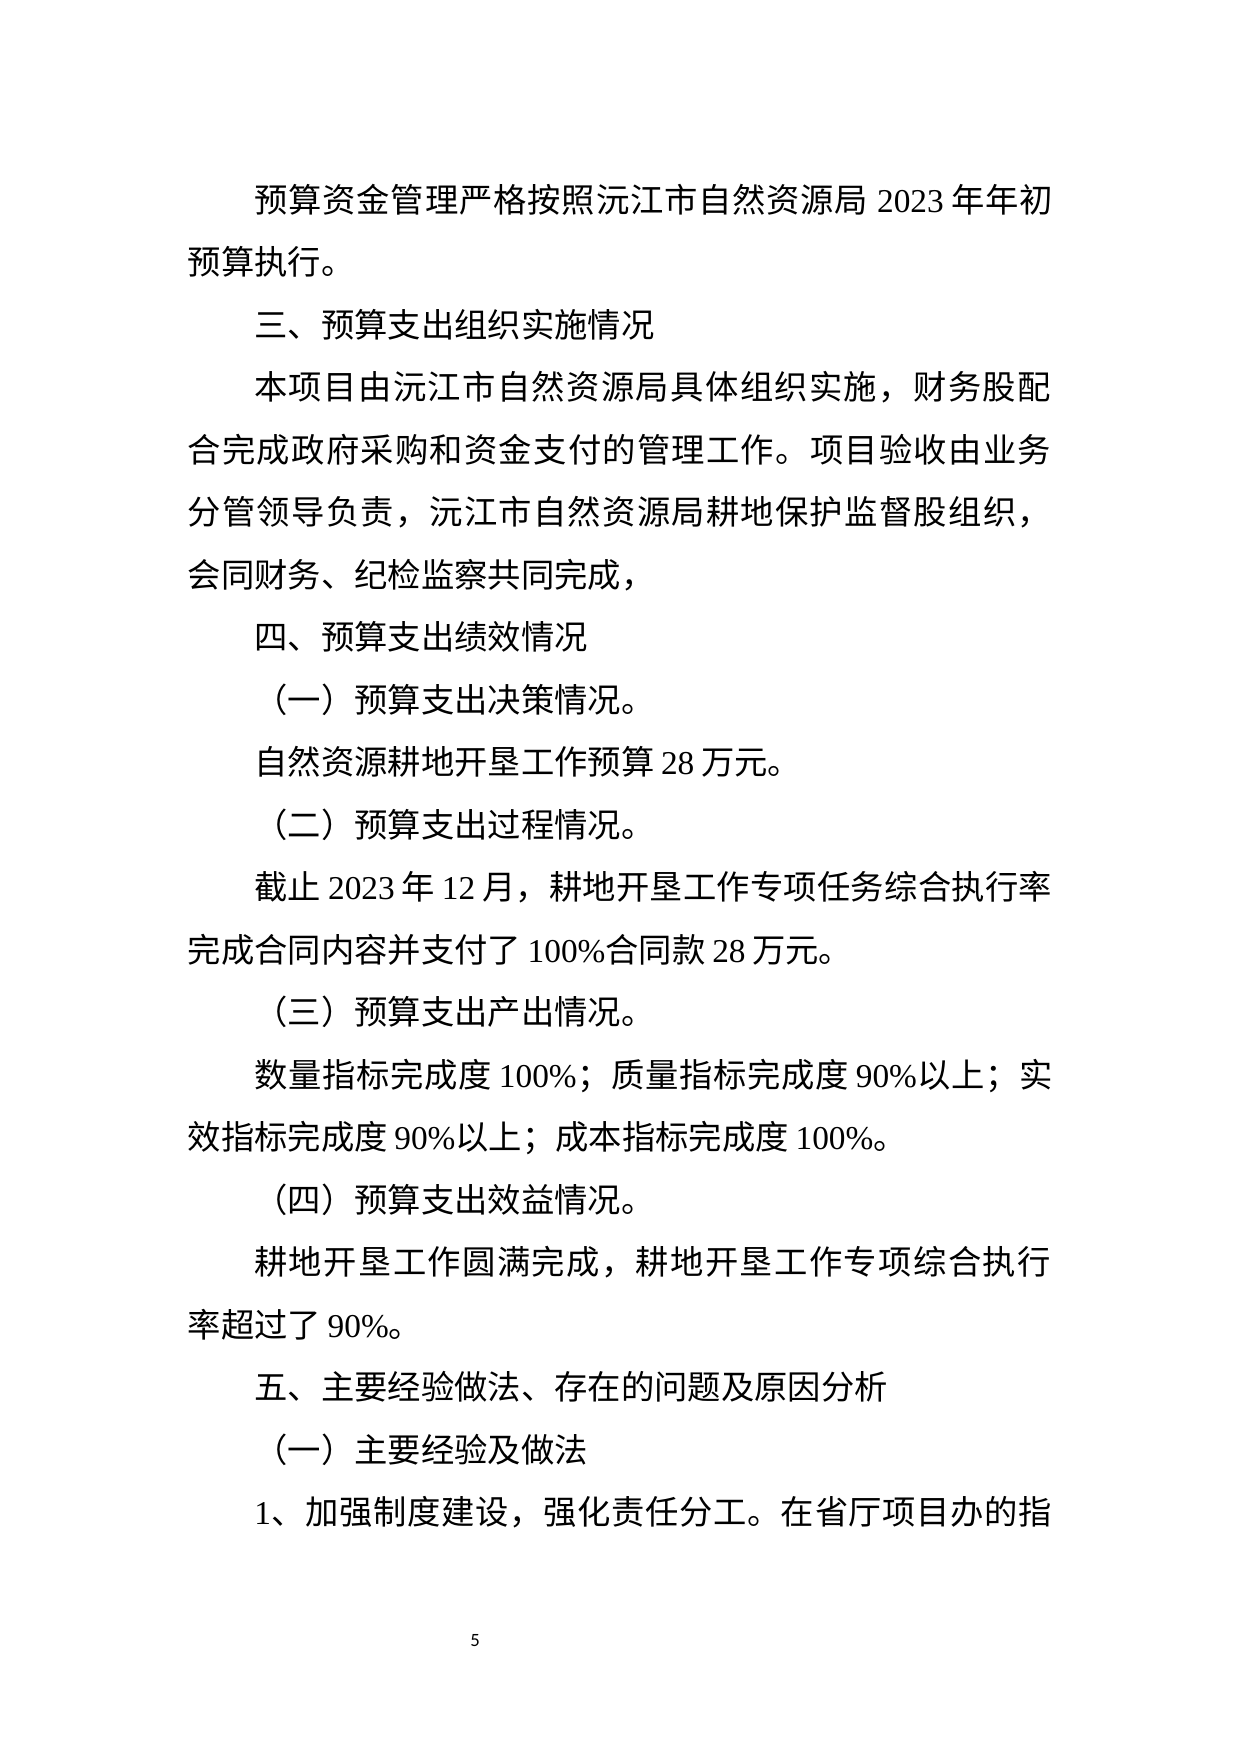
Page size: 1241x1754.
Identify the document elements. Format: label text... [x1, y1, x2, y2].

text 预算资金管理严格按照沅江市自然资源局2023年年初预算执行。 [187, 162, 1053, 287]
text （一）主要经验及做法 [187, 1412, 1053, 1474]
text 自然资源耕地开垦工作预算28万元。 [187, 724, 1053, 787]
text 本项目由沅江市自然资源局具体组织实施，财务股配合完成政府采购和资金支付的管理工作。项目验收由业务分管领导负责，沅江市自然资源局耕地保护监督股组织，会同财务、纪检监察共同完成， [187, 349, 1053, 599]
text 截止2023年12月，耕地开垦工作专项任务综合执行率完成合同内容并支付了100%合同款28万元。 [187, 849, 1053, 974]
text （三）预算支出产出情况。 [187, 974, 1053, 1037]
text （四）预算支出效益情况。 [187, 1162, 1053, 1224]
text 三、预算支出组织实施情况 [187, 287, 1053, 349]
text （一）预算支出决策情况。 [187, 662, 1053, 724]
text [187, 1474, 1053, 1537]
text 四、预算支出绩效情况 [187, 599, 1053, 662]
text 耕地开垦工作圆满完成，耕地开垦工作专项综合执行率超过了90%。 [187, 1224, 1053, 1349]
text （二）预算支出过程情况。 [187, 787, 1053, 849]
text 数量指标完成度100%；质量指标完成度90%以上；实效指标完成度90%以上；成本指标完成度100%。 [187, 1037, 1053, 1162]
text 五、主要经验做法、存在的问题及原因分析 [187, 1349, 1053, 1412]
